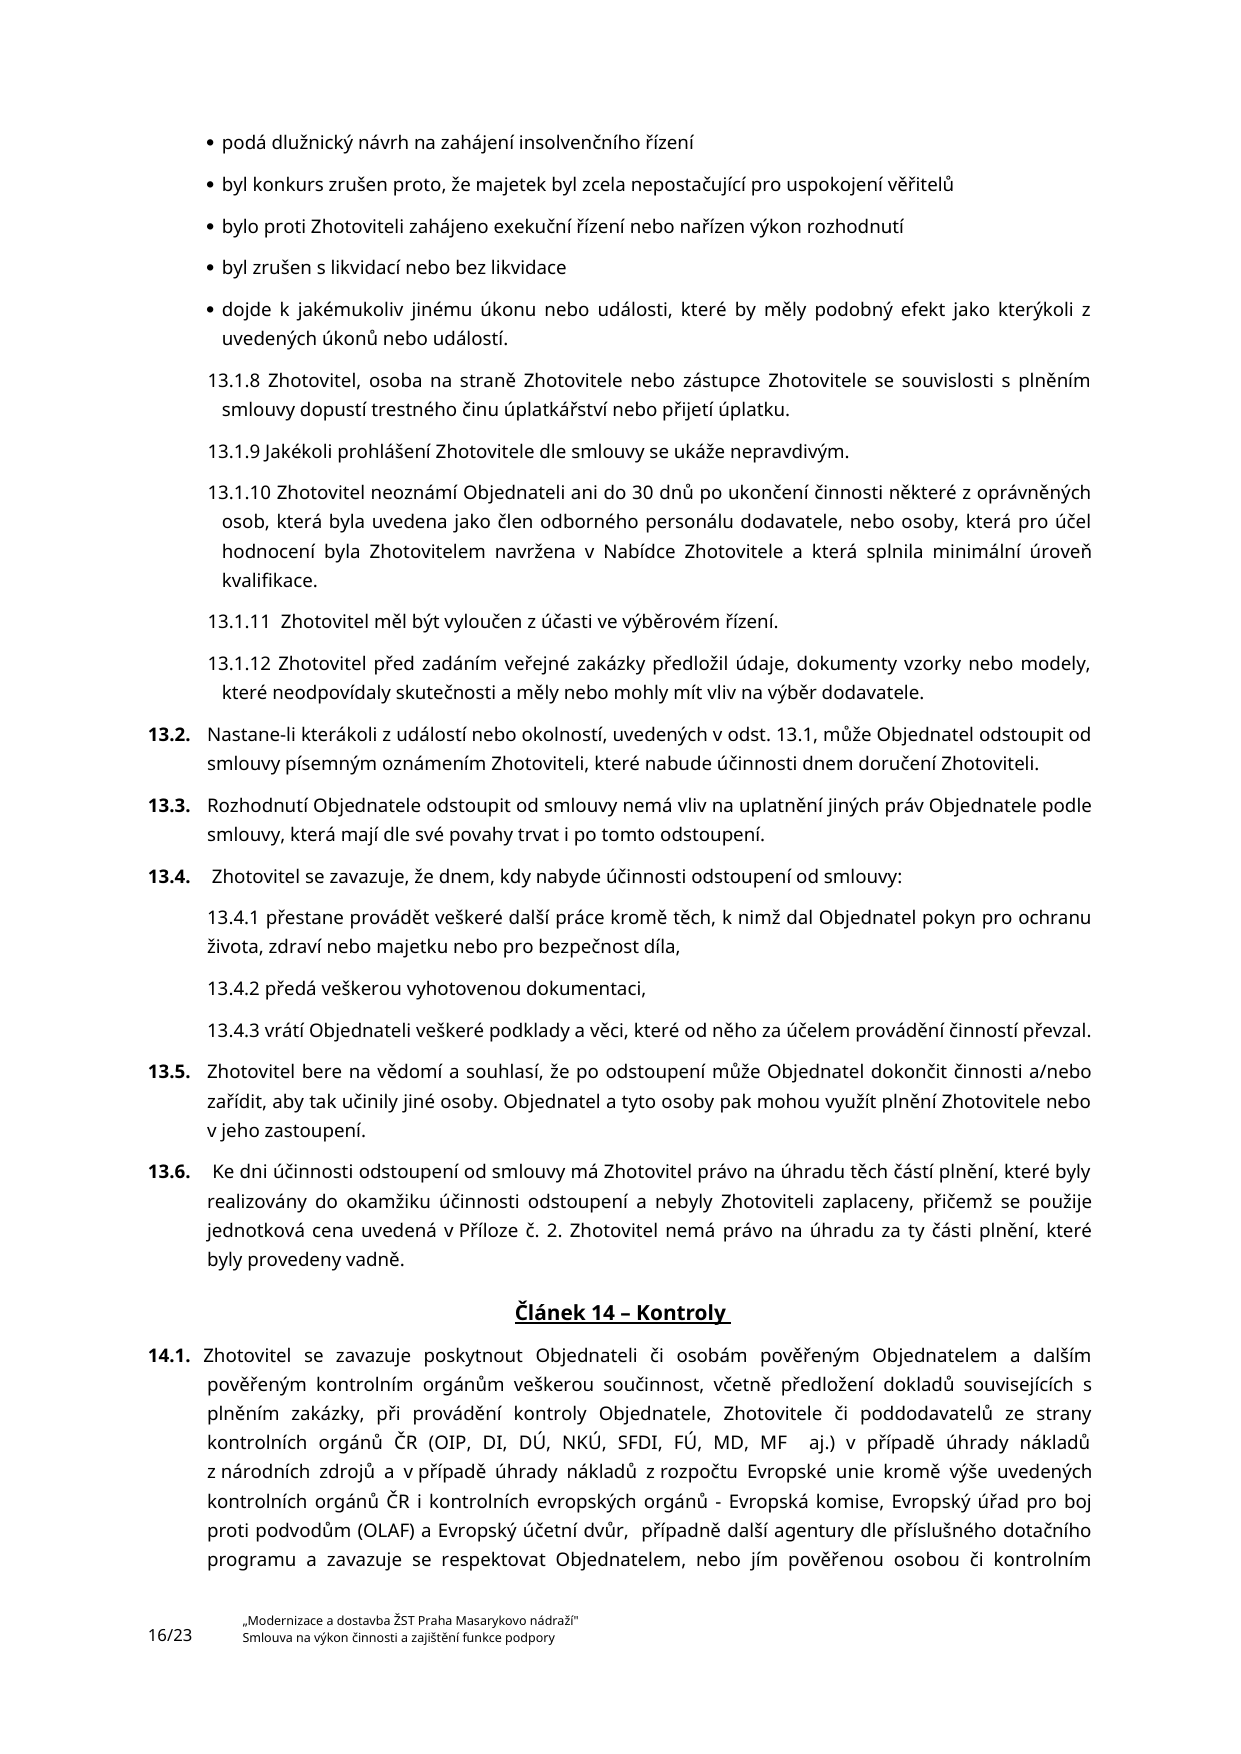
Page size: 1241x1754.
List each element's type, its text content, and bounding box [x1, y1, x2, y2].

text 13.4.3 vrátí Objednateli veškeré podklady a věci, které od něho za účelem provádění činností převzal. [207, 1014, 1092, 1043]
text 13.4.1 přestane provádět veškeré další práce kromě těch, k nimž dal Objednatel pokyn pro ochranu života, zdraví nebo majetku nebo pro bezpečnost díla, [207, 901, 1092, 960]
text 13.1.12 Zhotovitel před zadáním veřejné zakázky předložil údaje, dokumenty vzorky nebo modely, které neodpovídaly skutečnosti a měly nebo mohly mít vliv na výběr dodavatele. [207, 647, 1092, 706]
text 13.6. Ke dni účinnosti odstoupení od smlouvy má Zhotovitel právo na úhradu těch částí plnění, které byly realizovány do okamžiku účinnosti odstoupení a nebyly Zhotoviteli zaplaceny, přičemž se použije jednotková cena uvedená v Příloze č. 2. Zhotovitel nemá právo na úhradu za ty části plnění, které byly provedeny vadně. [148, 1156, 1092, 1272]
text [148, 1339, 1092, 1572]
subtitle Článek 14 – Kontroly [148, 1297, 1092, 1326]
text 13.4.2 předá veškerou vyhotovenou dokumentaci, [207, 972, 1092, 1001]
text 13.1.8 Zhotovitel, osoba na straně Zhotovitele nebo zástupce Zhotovitele se souvislosti s plněním smlouvy dopustí trestného činu úplatkářství nebo přijetí úplatku. [207, 364, 1092, 422]
list dojde k jakémukoliv jinému úkonu nebo události, které by měly podobný efekt jako kterýkoli z uvedených úkonů nebo událostí. [207, 293, 1092, 351]
text 13.5. Zhotovitel bere na vědomí a souhlasí, že po odstoupení může Objednatel dokončit činnosti a/nebo zařídit, aby tak učinily jiné osoby. Objednatel a tyto osoby pak mohou využít plnění Zhotovitele nebo v jeho zastoupení. [148, 1056, 1092, 1143]
text 13.3. Rozhodnutí Objednatele odstoupit od smlouvy nemá vliv na uplatnění jiných práv Objednatele podle smlouvy, která mají dle své povahy trvat i po tomto odstoupení. [148, 789, 1092, 847]
list byl konkurs zrušen proto, že majetek byl zcela nepostačující pro uspokojení věřitelů [207, 168, 1092, 197]
list bylo proti Zhotoviteli zahájeno exekuční řízení nebo nařízen výkon rozhodnutí [207, 210, 1092, 239]
text 13.1.10 Zhotovitel neoznámí Objednateli ani do 30 dnů po ukončení činnosti některé z oprávněných osob, která byla uvedena jako člen odborného personálu dodavatele, nebo osoby, která pro účel hodnocení byla Zhotovitelem navržena v Nabídce Zhotovitele a která splnila minimální úroveň kvalifikace. [207, 476, 1092, 593]
list byl zrušen s likvidací nebo bez likvidace [207, 251, 1092, 281]
text 13.4. Zhotovitel se zavazuje, že dnem, kdy nabyde účinnosti odstoupení od smlouvy: [148, 860, 1092, 889]
text 13.2. Nastane-li kterákoli z událostí nebo okolností, uvedených v odst. 13.1, může Objednatel odstoupit od smlouvy písemným oznámením Zhotoviteli, které nabude účinnosti dnem doručení Zhotoviteli. [148, 718, 1092, 776]
text 13.1.11 Zhotovitel měl být vyloučen z účasti ve výběrovém řízení. [207, 606, 1092, 635]
text 13.1.9 Jakékoli prohlášení Zhotovitele dle smlouvy se ukáže nepravdivým. [207, 435, 1092, 464]
list podá dlužnický návrh na zahájení insolvenčního řízení [207, 126, 1092, 156]
